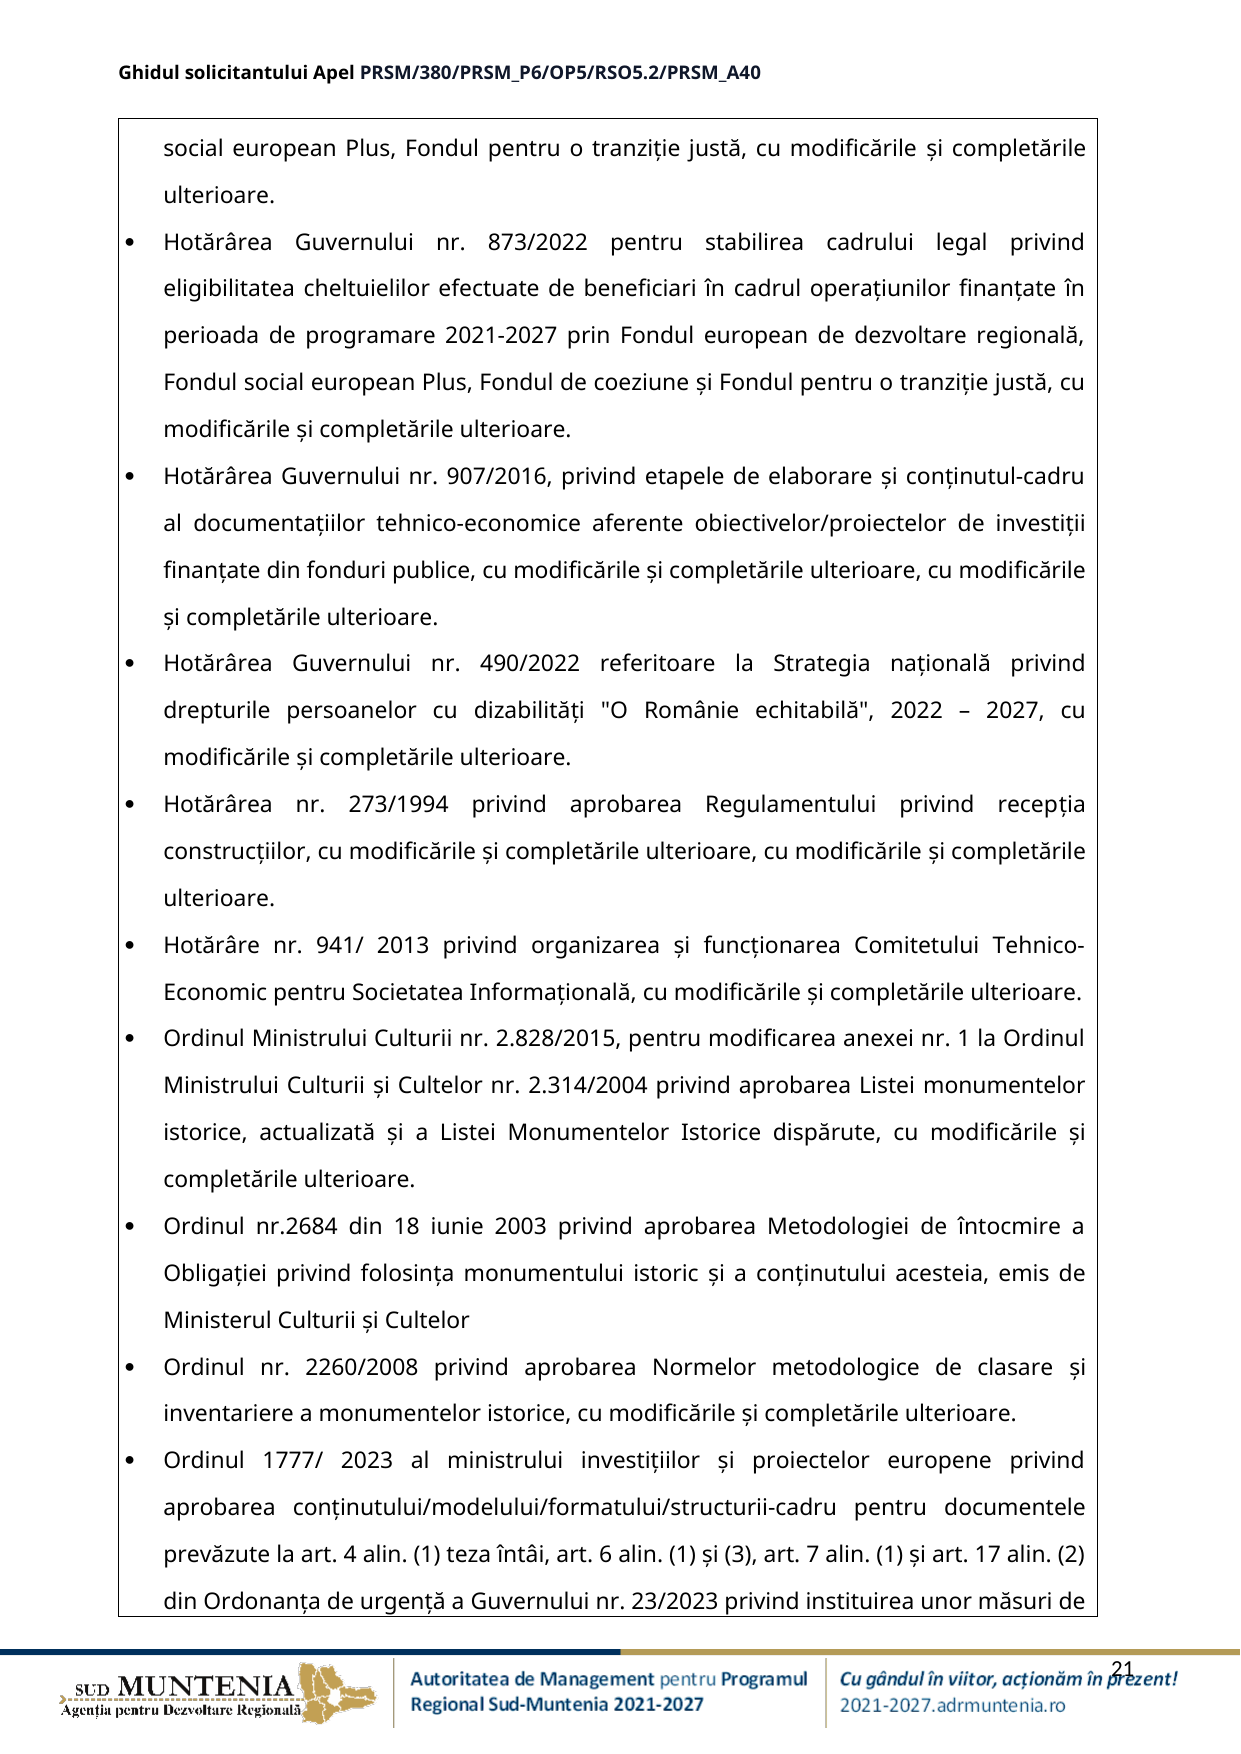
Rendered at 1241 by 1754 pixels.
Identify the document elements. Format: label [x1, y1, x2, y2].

picture [0, 1649, 1241, 1729]
table_header [119, 119, 1097, 1616]
